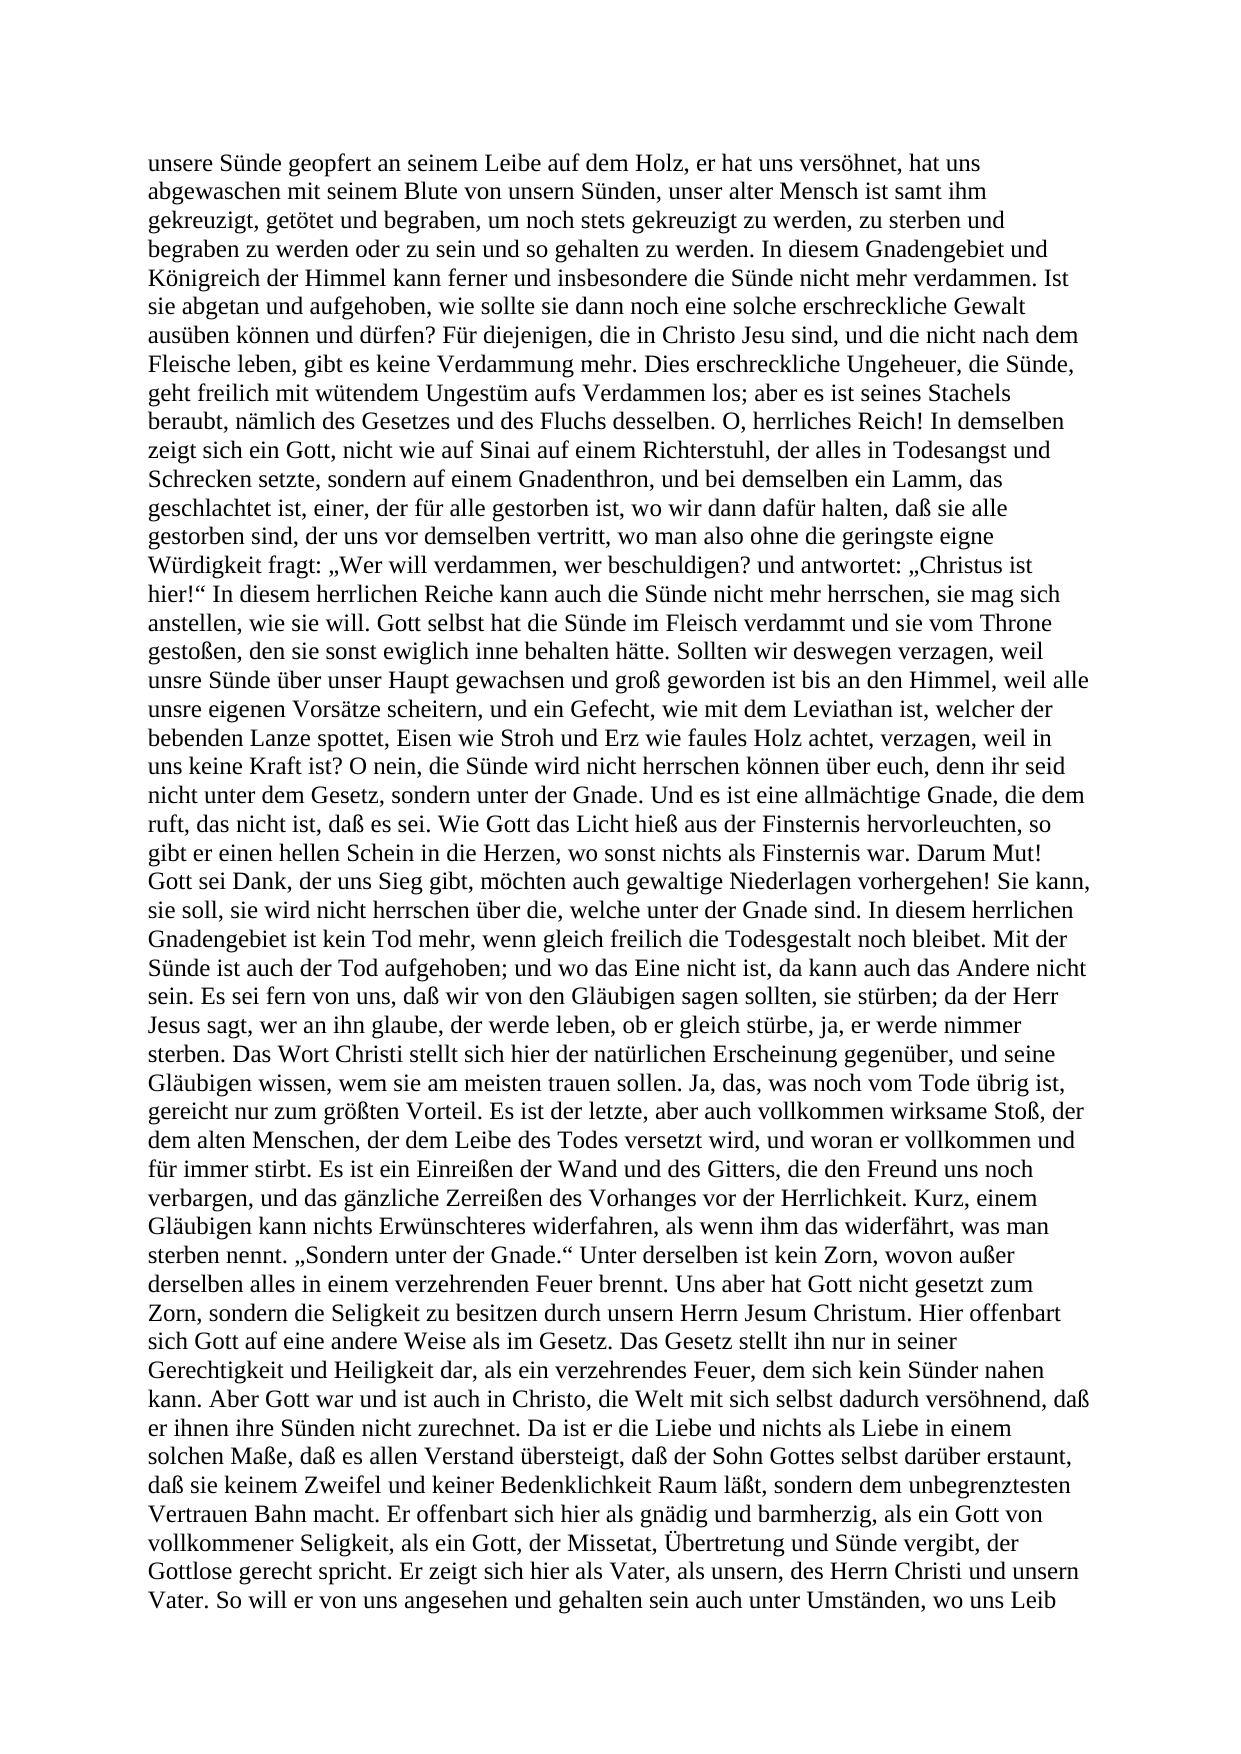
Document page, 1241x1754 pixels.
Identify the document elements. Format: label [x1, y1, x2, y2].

text [148, 148, 1093, 1614]
